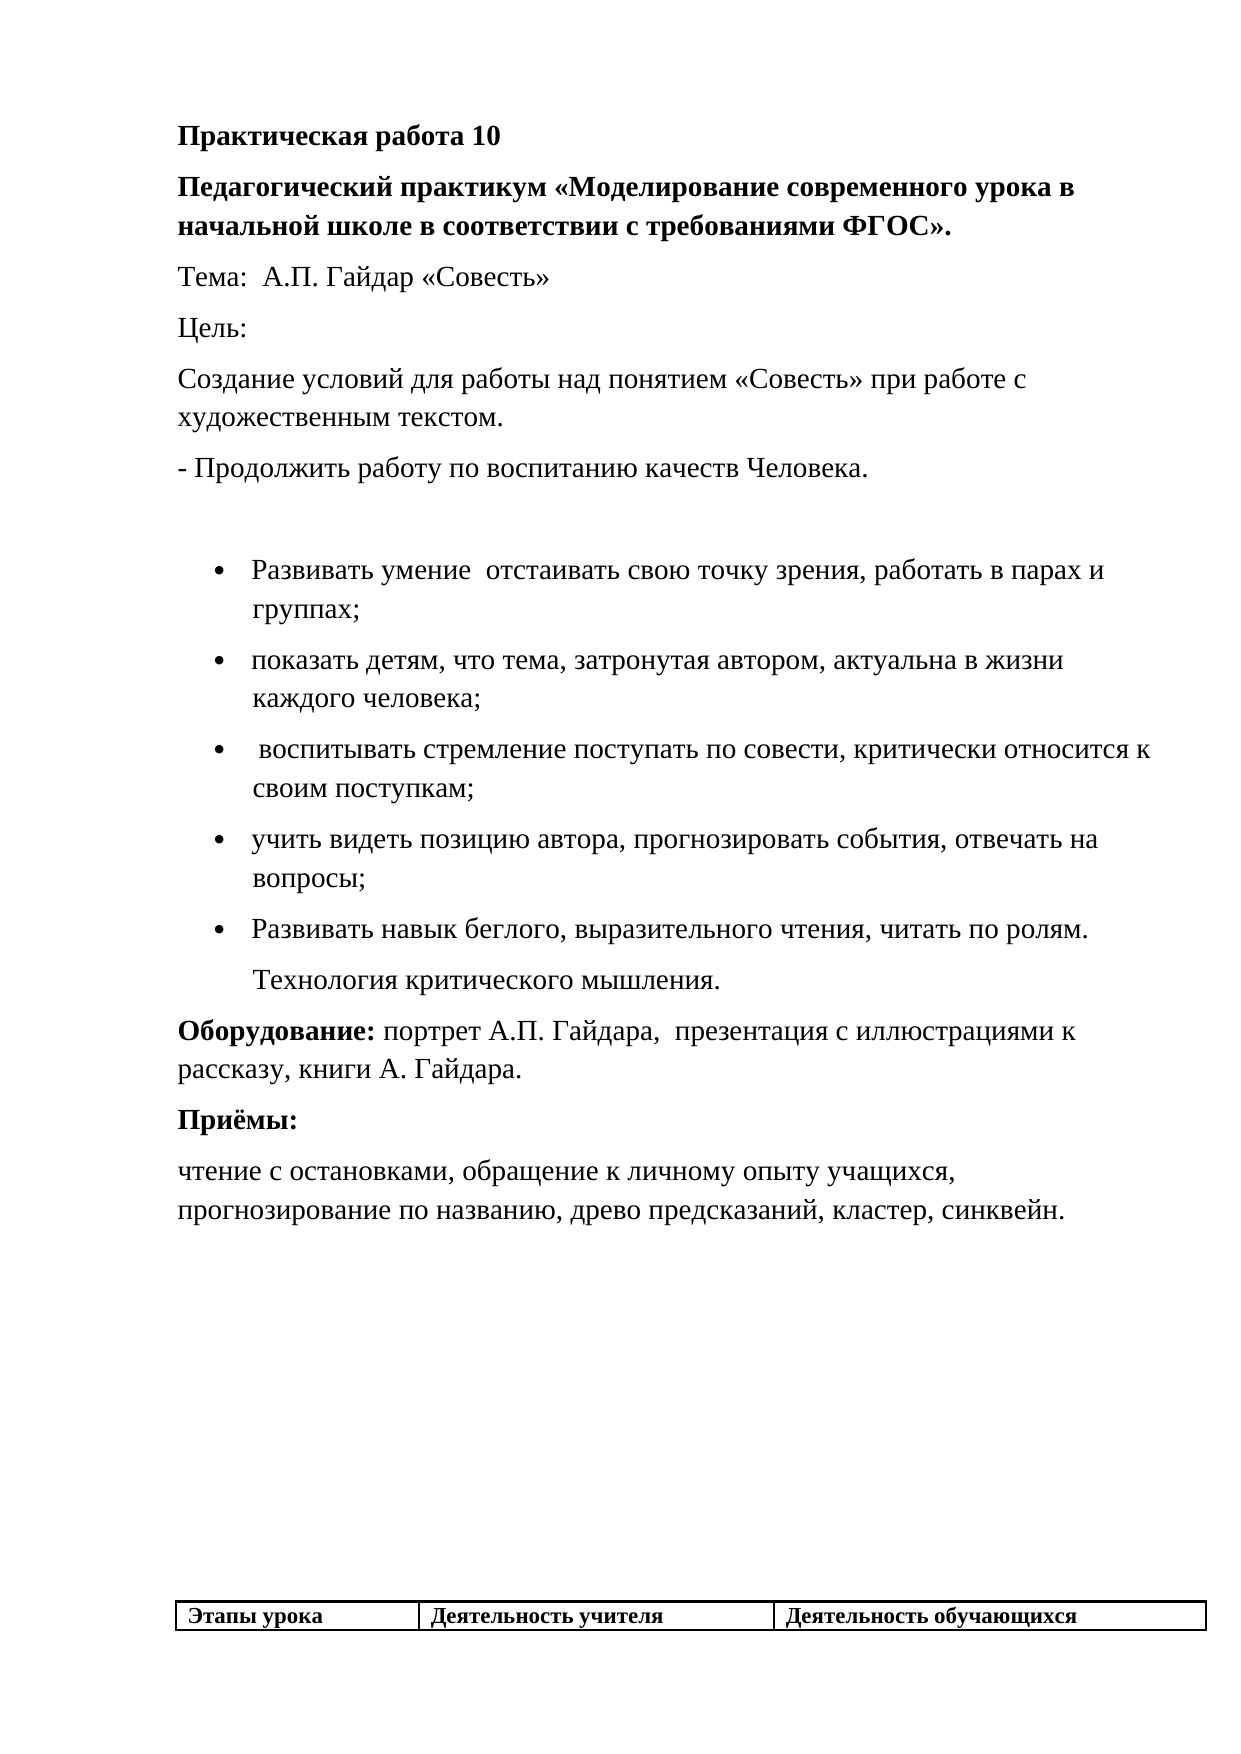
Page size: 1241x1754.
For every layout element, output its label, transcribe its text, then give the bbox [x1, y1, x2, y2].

text Педагогический практикум «Моделирование современного урока в начальной школе в соответствии с требованиями ФГОС». [177, 169, 1152, 241]
text Тема: А.П. Гайдар «Совесть» [177, 259, 1152, 292]
list Технология критического мышления. [252, 962, 1152, 995]
table_header Этапы урока [177, 1603, 418, 1629]
list учить видеть позицию автора, прогнозировать события, отвечать на вопросы; [215, 821, 1152, 893]
list воспитывать стремление поступать по совести, критически относится к своим поступкам; [215, 732, 1152, 804]
text Оборудование: портрет А.П. Гайдара, презентация с иллюстрациями к рассказу, книги А. Гайдара. [177, 1013, 1152, 1085]
list Развивать навык беглого, выразительного чтения, читать по ролям. [215, 911, 1152, 944]
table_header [775, 1603, 1205, 1629]
text Практическая работа 10 [177, 118, 1152, 152]
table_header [420, 1603, 773, 1629]
list Развивать умение отстаивать свою точку зрения, работать в парах и группах; [215, 552, 1152, 624]
text - Продолжить работу по воспитанию качеств Человека. [177, 450, 1152, 484]
text чтение с остановками, обращение к личному опыту учащихся, прогнозирование по названию, древо предсказаний, кластер, синквейн. [177, 1153, 1152, 1226]
text Приёмы: [177, 1102, 1152, 1136]
list показать детям, что тема, затронутая автором, актуальна в жизни каждого человека; [215, 642, 1152, 714]
text Цель: [177, 310, 1152, 343]
text Создание условий для работы над понятием «Совесть» при работе с художественным текстом. [177, 361, 1152, 433]
